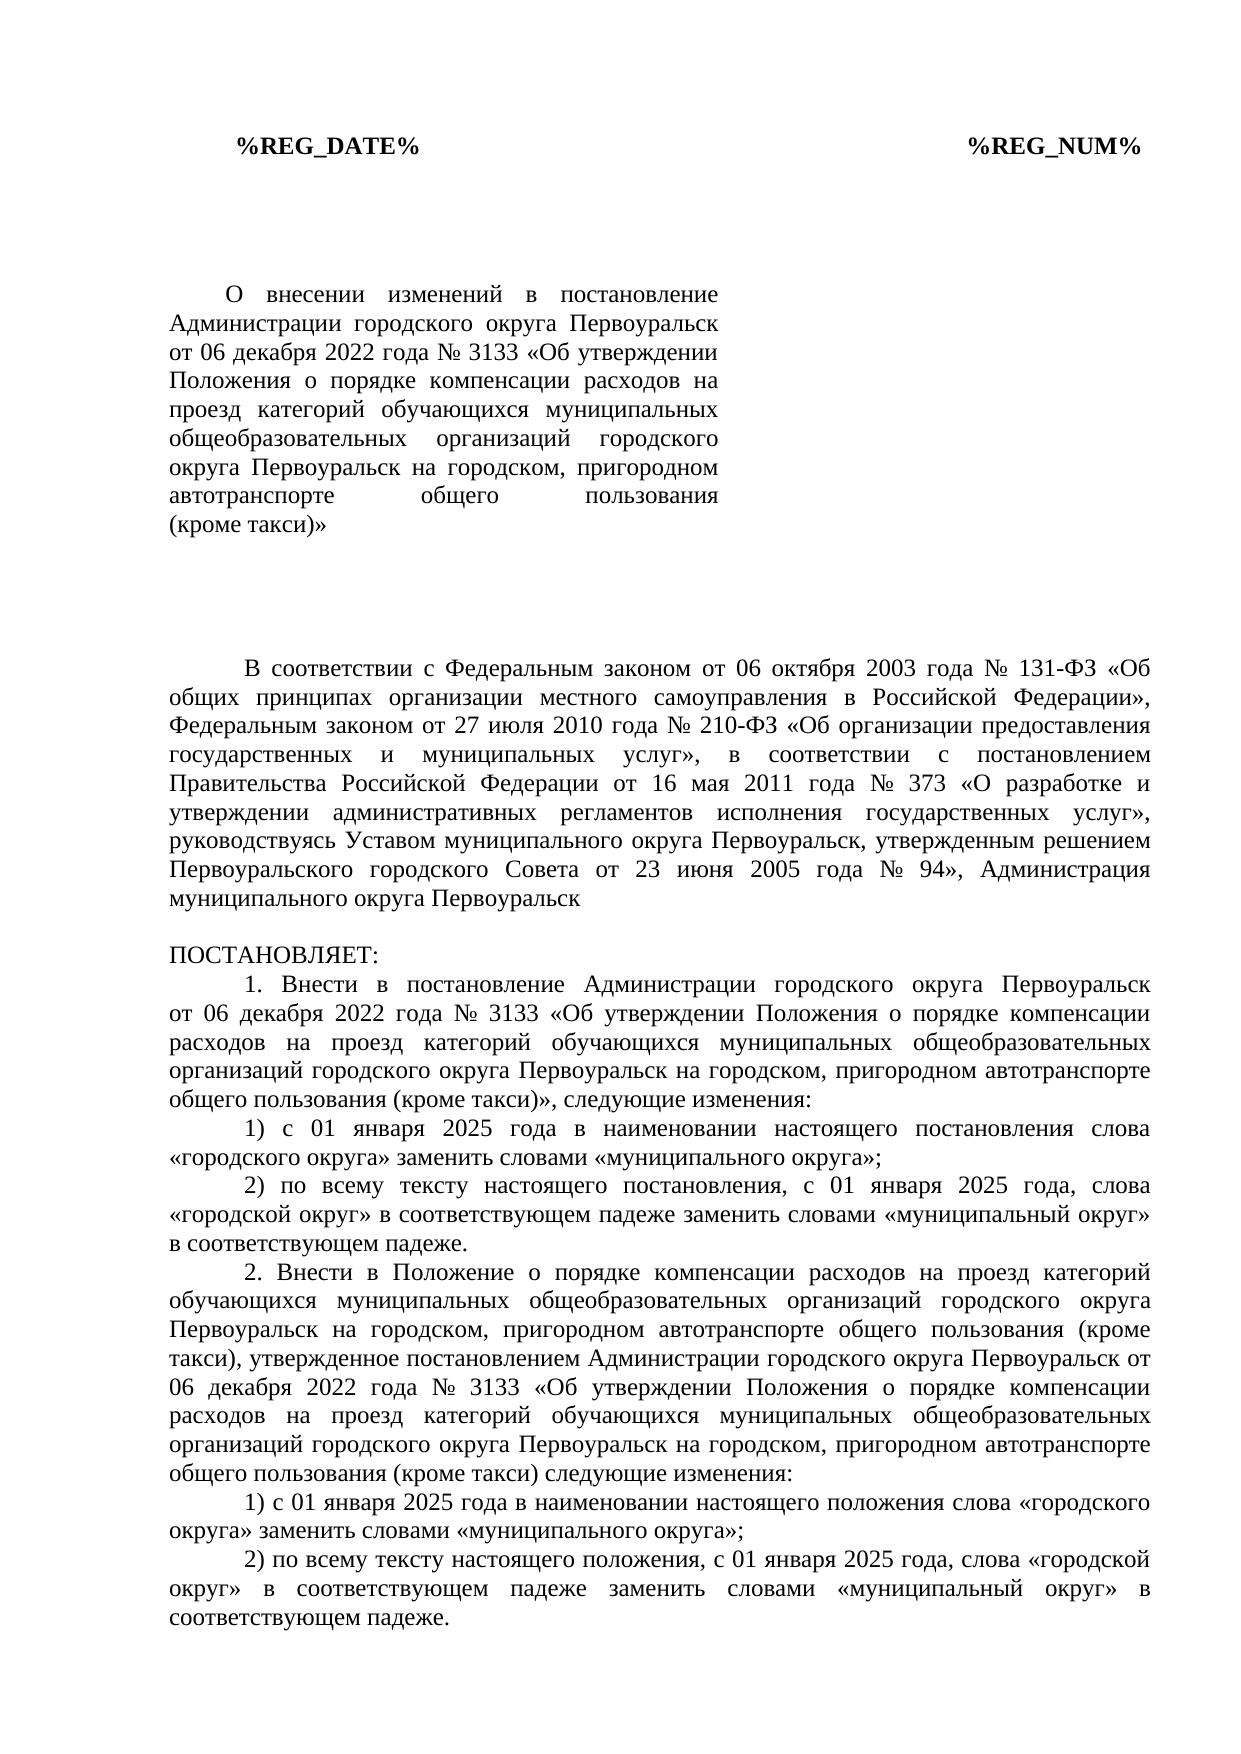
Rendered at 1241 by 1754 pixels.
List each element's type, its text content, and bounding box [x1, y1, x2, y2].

text 2) по всему тексту настоящего положения, с 01 января 2025 года, слова «городской округ» в соответствующем падеже заменить словами «муниципальный округ» в соответствующем падеже. [169, 1544, 1152, 1631]
text 1. Внести в постановление Администрации городского округа Первоуральск от 06 декабря 2022 года № 3133 «Об утверждении Положения о порядке компенсации расходов на проезд категорий обучающихся муниципальных общеобразовательных организаций городского округа Первоуральск на городском, пригородном автотранспорте общего пользования (кроме такси)», следующие изменения: [169, 969, 1152, 1113]
text ПОСТАНОВЛЯЕТ: [169, 941, 1152, 969]
table_header %REG_DATE% [224, 131, 662, 164]
text 2. Внести в Положение о порядке компенсации расходов на проезд категорий обучающихся муниципальных общеобразовательных организаций городского округа Первоуральск на городском, пригородном автотранспорте общего пользования (кроме такси), утвержденное постановлением Администрации городского округа Первоуральск от 06 декабря 2022 года № 3133 «Об утверждении Положения о порядке компенсации расходов на проезд категорий обучающихся муниципальных общеобразовательных организаций городского округа Первоуральск на городском, пригородном автотранспорте общего пользования (кроме такси) следующие изменения: [169, 1257, 1152, 1487]
text 2) по всему тексту настоящего постановления, с 01 января 2025 года, слова «городской округ» в соответствующем падеже заменить словами «муниципальный округ» в соответствующем падеже. [169, 1171, 1152, 1257]
table_header %REG_NUM% [662, 131, 1157, 164]
text В соответствии с Федеральным законом от 06 октября 2003 года № 131-ФЗ «Об общих принципах организации местного самоуправления в Российской Федерации», Федеральным законом от 27 июля 2010 года № 210-ФЗ «Об организации предоставления государственных и муниципальных услуг», в соответствии с постановлением Правительства Российской Федерации от 16 мая 2011 года № 373 «О разработке и утверждении административных регламентов исполнения государственных услуг», руководствуясь Уставом муниципального округа Первоуральск, утвержденным решением Первоуральского городского Совета от 23 июня 2005 года № 94», Администрация муниципального округа Первоуральск [169, 653, 1152, 912]
text 1) с 01 января 2025 года в наименовании настоящего положения слова «городского округа» заменить словами «муниципального округа»; [169, 1487, 1152, 1544]
text 1) с 01 января 2025 года в наименовании настоящего постановления слова «городского округа» заменить словами «муниципального округа»; [169, 1113, 1152, 1171]
table_header О внесении изменений в постановление Администрации городского округа Первоуральск от 06 декабря 2022 года № 3133 «Об утверждении Положения о порядке компенсации расходов на проезд категорий обучающихся муниципальных общеобразовательных организаций городского округа Первоуральск на городском, пригородном автотранспорте общего пользования (кроме такси)» [158, 279, 730, 538]
